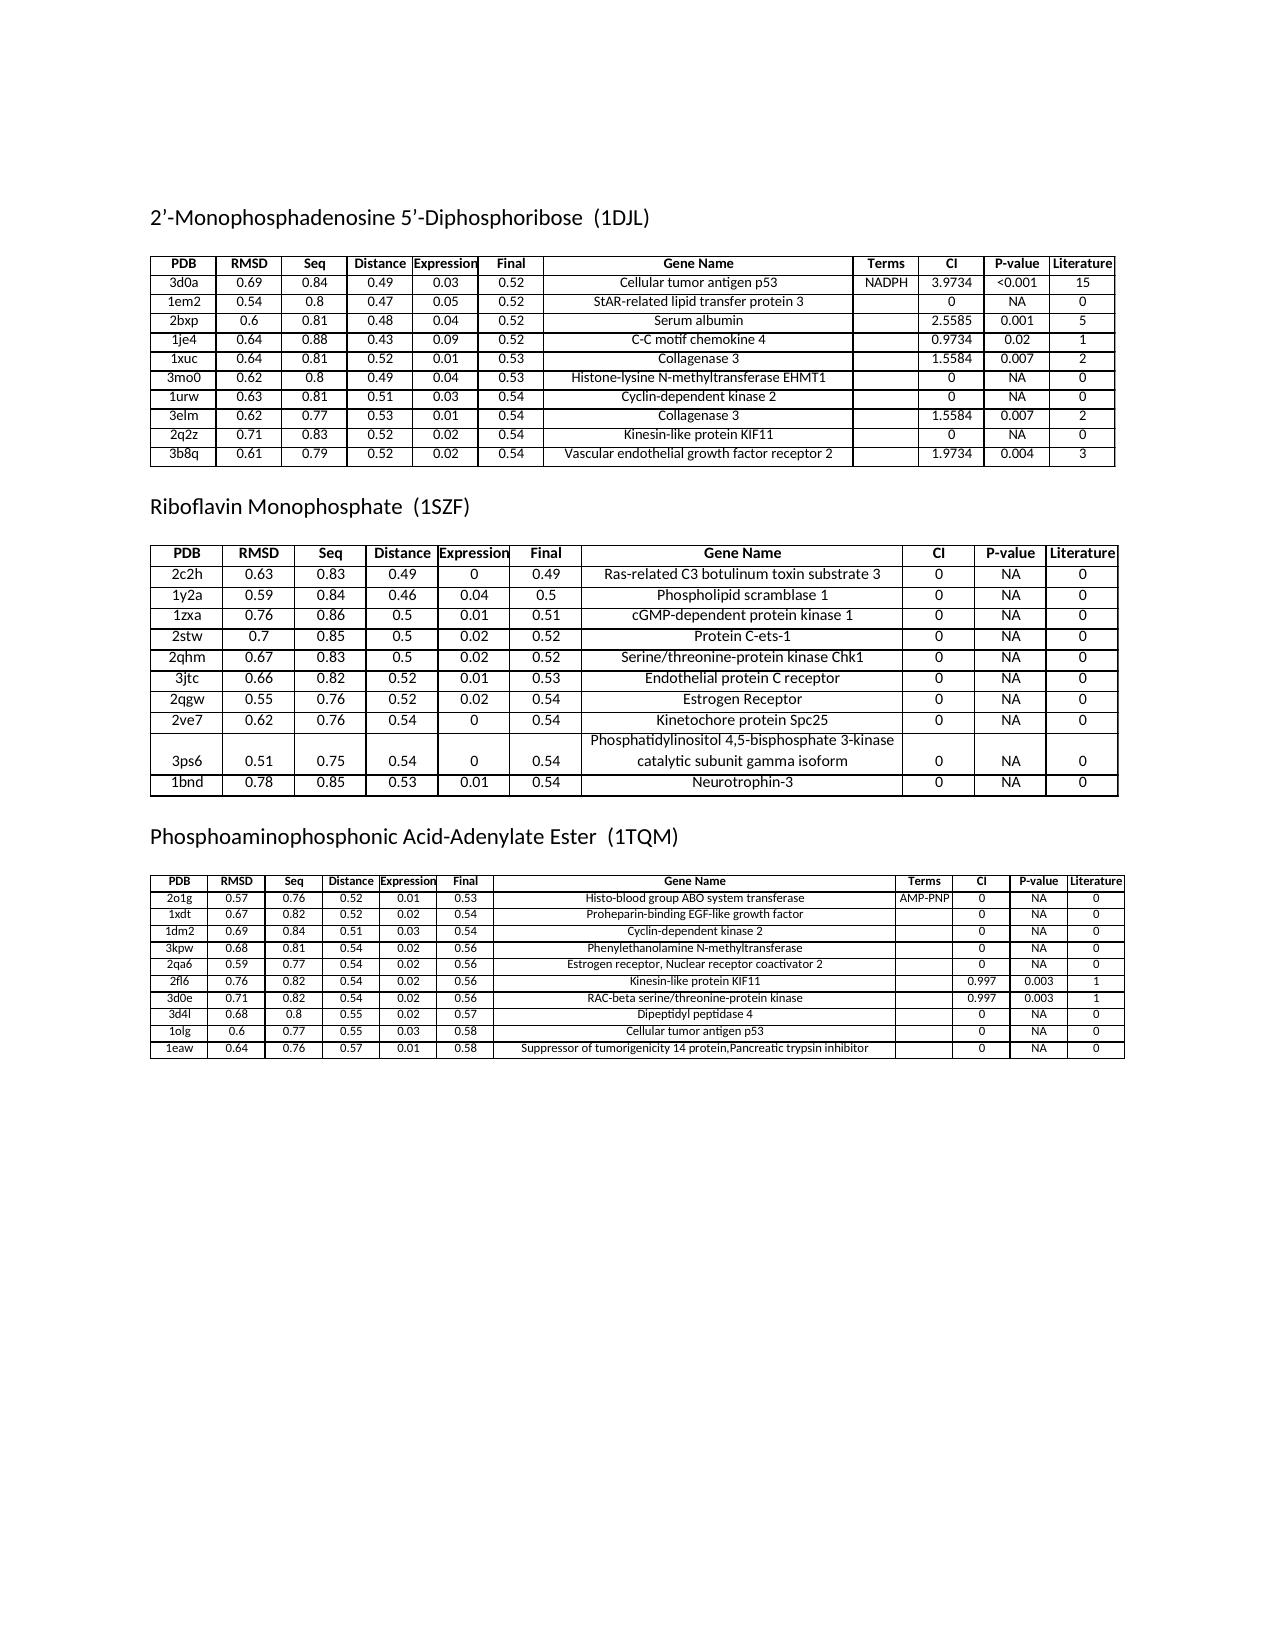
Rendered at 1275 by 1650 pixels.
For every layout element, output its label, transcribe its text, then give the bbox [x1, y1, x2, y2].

text 2’-Monophosphadenosine 5’-Diphosphoribose (1DJL) [150, 203, 1125, 231]
text Phosphoaminophosphonic Acid-Adenylate Ester (1TQM) [150, 822, 1125, 850]
text Riboflavin Monophosphate (1SZF) [150, 492, 1125, 520]
